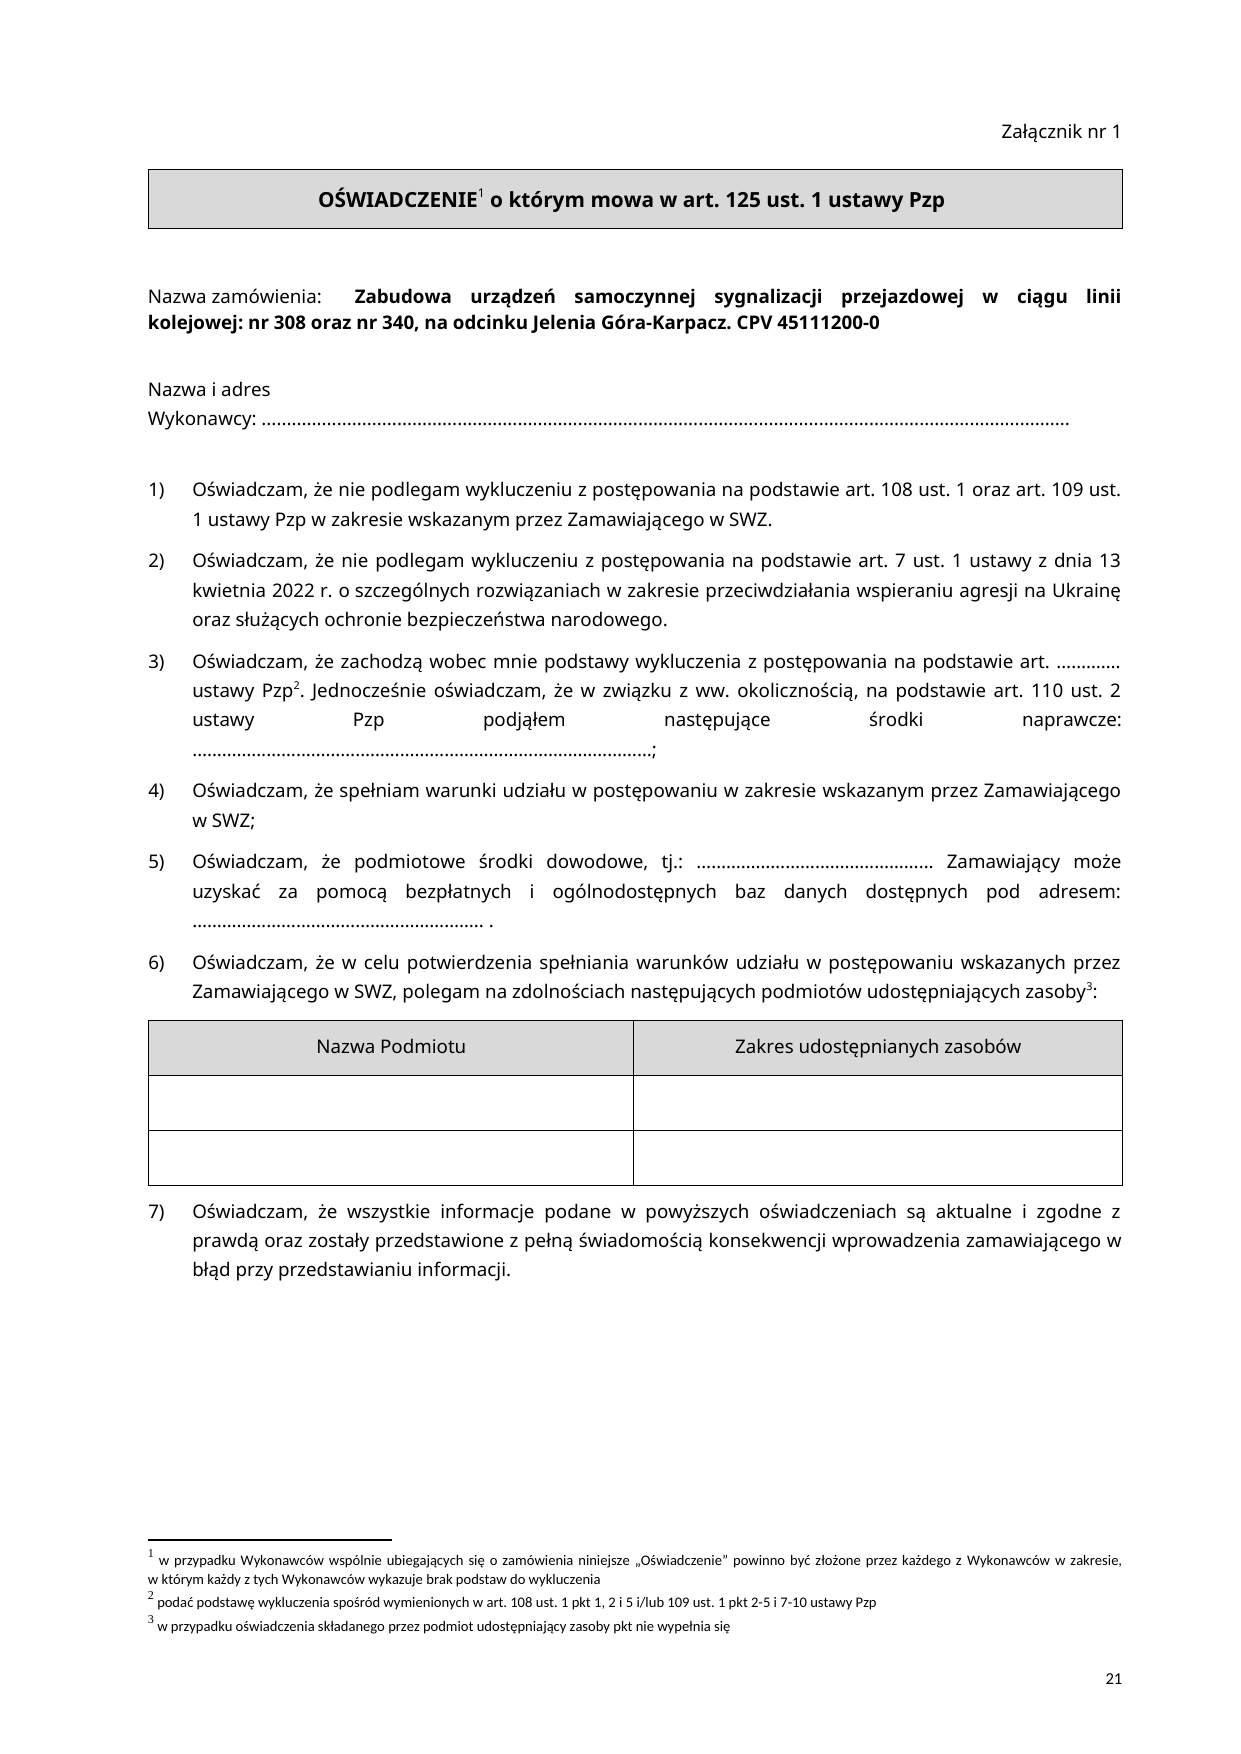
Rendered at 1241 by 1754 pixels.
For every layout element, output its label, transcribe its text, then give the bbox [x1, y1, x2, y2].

table_cell [149, 1076, 633, 1130]
text Załącznik nr 1 [148, 118, 1122, 144]
table_header OŚWIADCZENIE o którym mowa w art. 125 ust. 1 ustawy Pzp [149, 170, 1122, 228]
list Oświadczam, że zachodzą wobec mnie podstawy wykluczenia z postępowania na podstawie art. …………. ustawy Pzp. Jednocześnie oświadczam, że w związku z ww. okolicznością, na podstawie art. 110 ust. 2 ustawy Pzp podjąłem następujące środki naprawcze: …………………………………………………………………………………; [148, 648, 1122, 761]
table_header Zakres udostępnianych zasobów [634, 1021, 1122, 1075]
table_cell [634, 1131, 1122, 1185]
text Nazwa zamówienia: Zabudowa urządzeń samoczynnej sygnalizacji przejazdowej w ciągu linii kolejowej: nr 308 oraz nr 340, na odcinku Jelenia Góra-Karpacz. CPV 45111200-0 [148, 283, 1122, 334]
list Oświadczam, że spełniam warunki udziału w postępowaniu w zakresie wskazanym przez Zamawiającego w SWZ; [148, 778, 1122, 832]
text Nazwa i adres Wykonawcy: ................................................................................................................................................................. [148, 376, 1122, 431]
table_cell [149, 1131, 633, 1185]
list Oświadczam, że wszystkie informacje podane w powyższych oświadczeniach są aktualne i zgodne z prawdą oraz zostały przedstawione z pełną świadomością konsekwencji wprowadzenia zamawiającego w błąd przy przedstawianiu informacji. [148, 1198, 1122, 1282]
list Oświadczam, że nie podlegam wykluczeniu z postępowania na podstawie art. 108 ust. 1 oraz art. 109 ust. 1 ustawy Pzp w zakresie wskazanym przez Zamawiającego w SWZ. [148, 477, 1122, 531]
list Oświadczam, że podmiotowe środki dowodowe, tj.: ………………………………………… Zamawiający może uzyskać za pomocą bezpłatnych i ogólnodostępnych baz danych dostępnych pod adresem: ………………………………………………….. . [148, 849, 1122, 933]
list Oświadczam, że w celu potwierdzenia spełniania warunków udziału w postępowaniu wskazanych przez Zamawiającego w SWZ, polegam na zdolnościach następujących podmiotów udostępniających zasoby: [148, 949, 1122, 1004]
table_header Nazwa Podmiotu [149, 1021, 633, 1075]
list Oświadczam, że nie podlegam wykluczeniu z postępowania na podstawie art. 7 ust. 1 ustawy z dnia 13 kwietnia 2022 r. o szczególnych rozwiązaniach w zakresie przeciwdziałania wspieraniu agresji na Ukrainę oraz służących ochronie bezpieczeństwa narodowego. [148, 548, 1122, 632]
table_cell [634, 1076, 1122, 1130]
